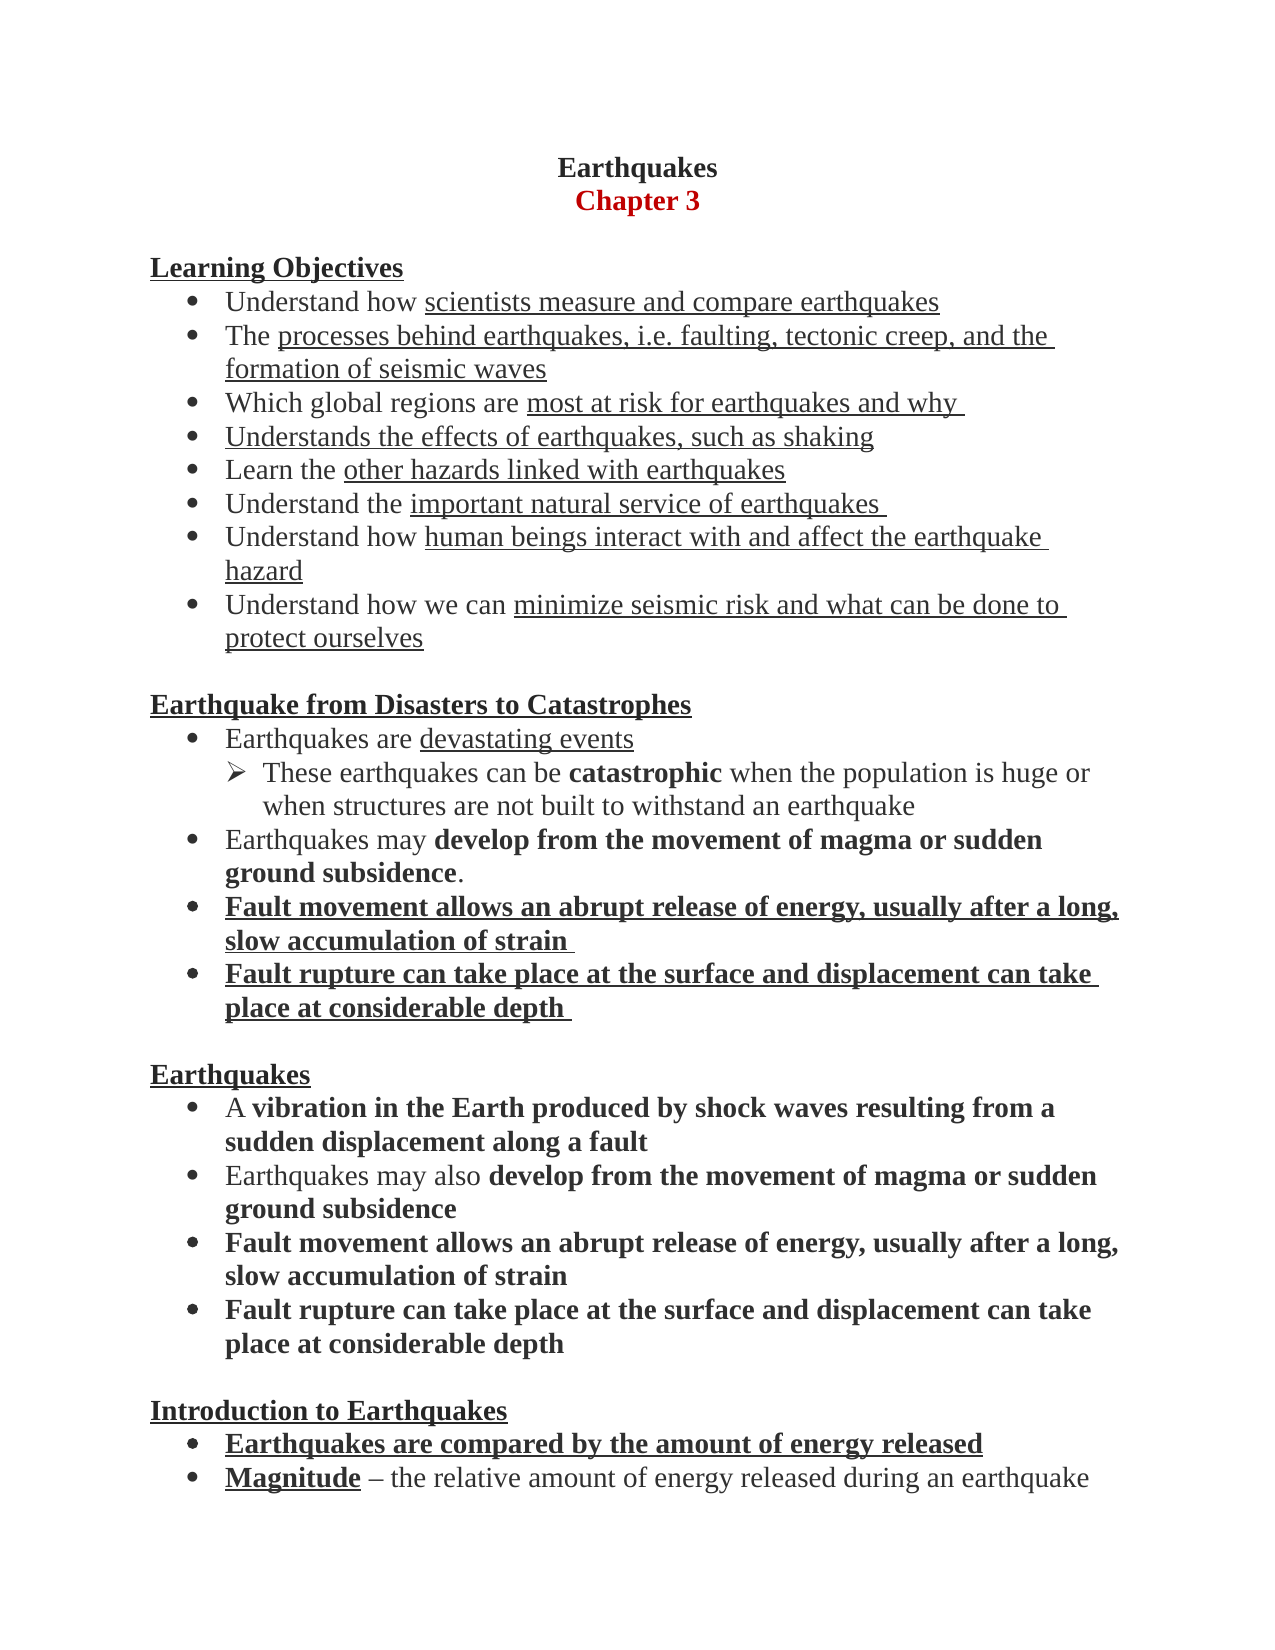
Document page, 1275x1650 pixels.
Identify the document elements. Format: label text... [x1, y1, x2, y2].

subtitle Earthquakes are devastating events [187, 721, 1125, 755]
subtitle Learning Objectives [150, 251, 1125, 284]
subtitle The processes behind earthquakes, i.e. faulting, tectonic creep, and the formation of seismic waves [187, 318, 1125, 385]
subtitle These earthquakes can be catastrophic when the population is huge or when structures are not built to withstand an earthquake [225, 755, 1125, 822]
subtitle Earthquakes are compared by the amount of energy released [187, 1426, 1125, 1460]
subtitle Fault rupture can take place at the surface and displacement can take place at considerable depth [187, 1292, 1125, 1359]
subtitle Understands the effects of earthquakes, such as shaking [187, 419, 1125, 452]
subtitle Fault movement allows an abrupt release of energy, usually after a long, slow accumulation of strain [187, 1225, 1125, 1292]
subtitle Earthquakes [150, 150, 1125, 183]
subtitle Fault movement allows an abrupt release of energy, usually after a long, slow accumulation of strain [187, 889, 1125, 956]
subtitle Which global regions are most at risk for earthquakes and why [187, 385, 1125, 419]
subtitle Earthquakes [150, 1057, 1125, 1091]
subtitle Earthquake from Disasters to Catastrophes [150, 687, 1125, 721]
subtitle Earthquakes may develop from the movement of magma or sudden ground subsidence. [187, 822, 1125, 889]
subtitle Fault rupture can take place at the surface and displacement can take place at considerable depth [187, 956, 1125, 1023]
subtitle A vibration in the Earth produced by shock waves resulting from a sudden displacement along a fault [187, 1091, 1125, 1158]
subtitle Learn the other hazards linked with earthquakes [187, 452, 1125, 486]
subtitle Understand how we can minimize seismic risk and what can be done to protect ourselves [187, 587, 1125, 654]
subtitle Chapter 3 [150, 183, 1125, 217]
subtitle Understand the important natural service of earthquakes [187, 486, 1125, 519]
subtitle Earthquakes may also develop from the movement of magma or sudden ground subsidence [187, 1158, 1125, 1225]
subtitle Understand how human beings interact with and affect the earthquake hazard [187, 519, 1125, 587]
subtitle Understand how scientists measure and compare earthquakes [187, 284, 1125, 318]
subtitle Introduction to Earthquakes [150, 1393, 1125, 1426]
subtitle Magnitude – the relative amount of energy released during an earthquake [187, 1460, 1125, 1494]
